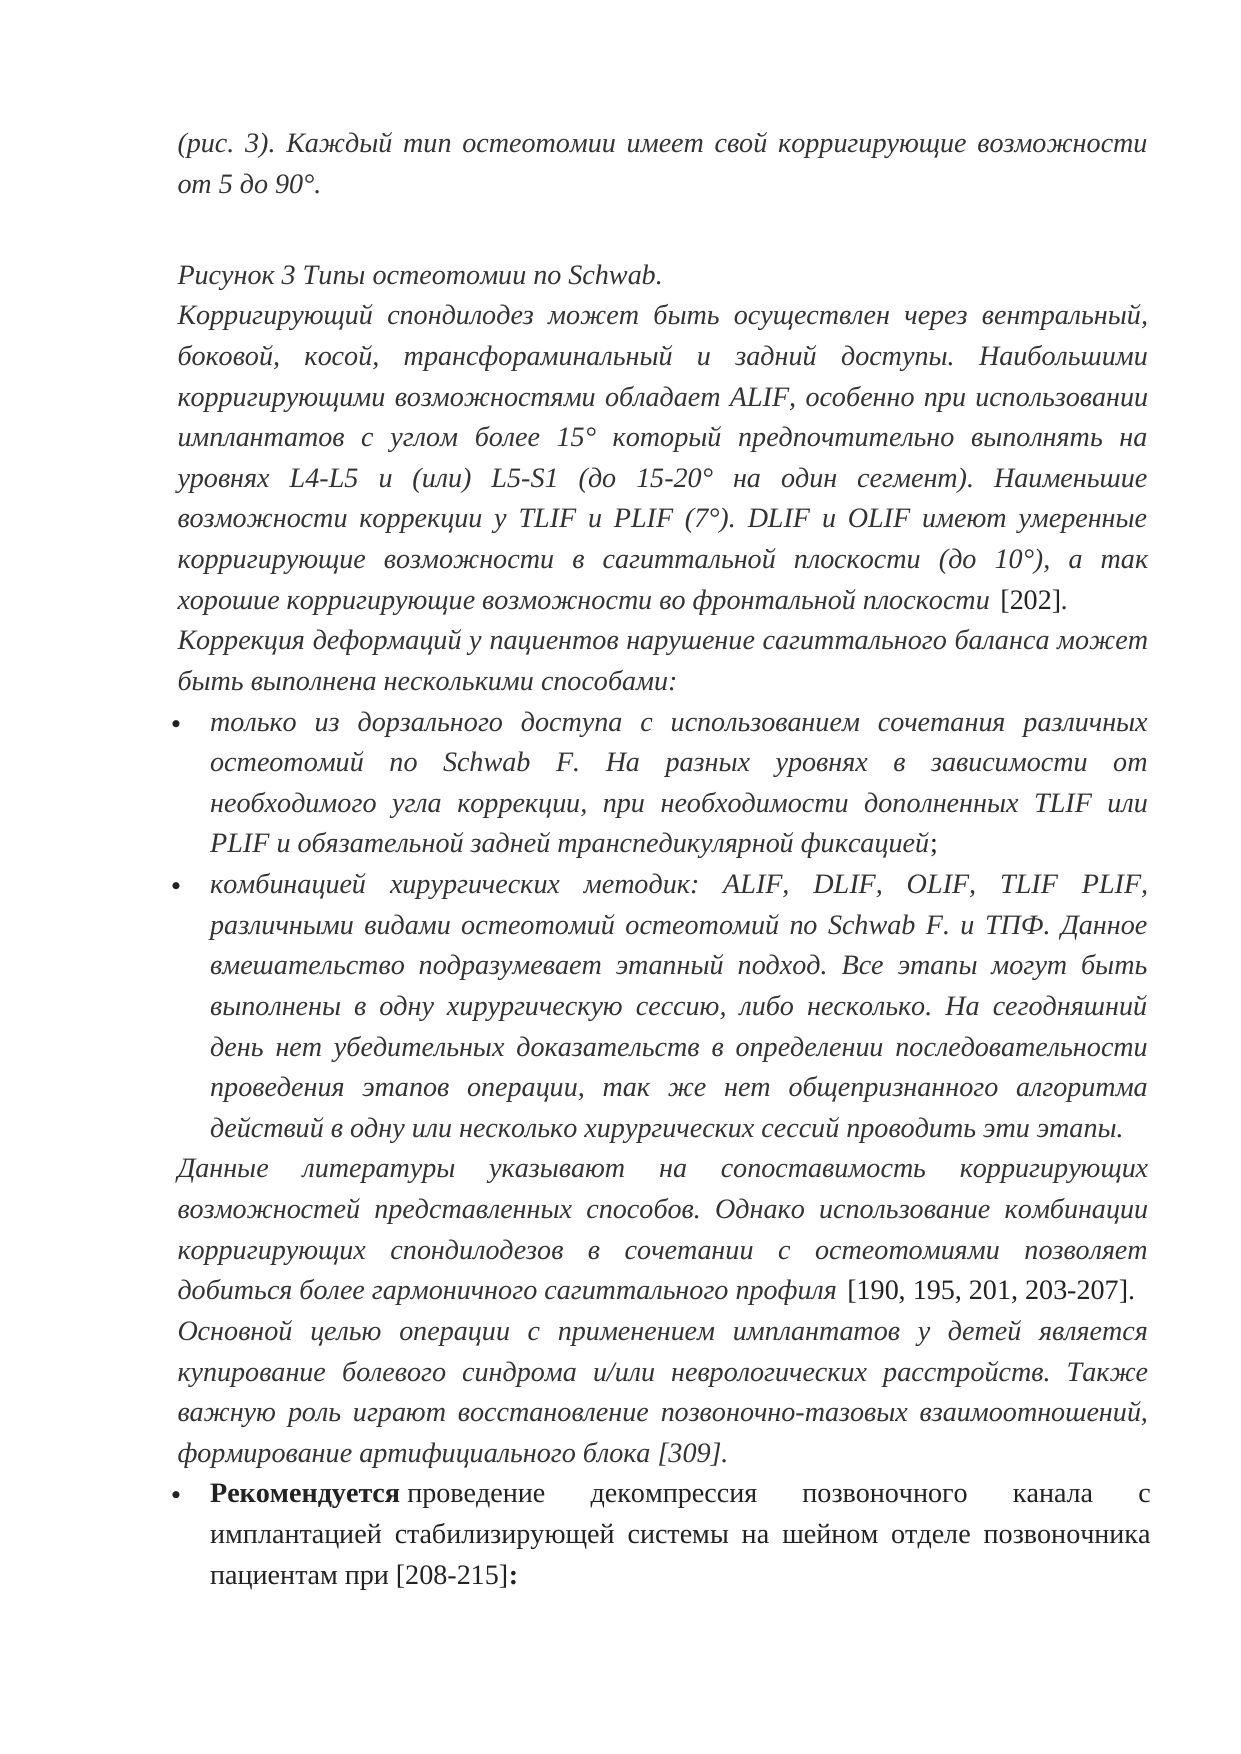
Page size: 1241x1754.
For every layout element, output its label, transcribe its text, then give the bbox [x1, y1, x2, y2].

list Рекомендуется проведение декомпрессия позвоночного канала с имплантацией стабилизирующей системы на шейном отделе позвоночника пациентам при [208-215]: [172, 1468, 1152, 1590]
text Данные литературы указывают на сопоставимость корригирующих возможностей представленных способов. Однако использование комбинации корригирующих спондилодезов в сочетании с остеотомиями позволяет добиться более гармоничного сагиттального профиля [190, 195, 201, 203-207]. [177, 1143, 1152, 1306]
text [177, 118, 1152, 199]
text Коррекция деформаций у пациентов нарушение сагиттального баланса может быть выполнена несколькими способами: [177, 615, 1152, 696]
text Корригирующий спондилодез может быть осуществлен через вентральный, боковой, косой, трансфораминальный и задний доступы. Наибольшими корригирующими возможностями обладает ALIF, особенно при использовании имплантатов с углом более 15° который предпочтительно выполнять на уровнях L4-L5 и (или) L5-S1 (до 15-20° на один сегмент). Наименьшие возможности коррекции у TLIF и PLIF (7°). DLIF и OLIF имеют умеренные корригирующие возможности в сагиттальной плоскости (до 10°), а так хорошие корригирующие возможности во фронтальной плоскости [202]. [177, 290, 1152, 615]
list только из дорзального доступа с использованием сочетания различных остеотомий по Schwab F. На разных уровнях в зависимости от необходимого угла коррекции, при необходимости дополненных TLIF или PLIF и обязательной задней транспедикулярной фиксацией; [172, 696, 1152, 859]
list комбинацией хирургических методик: ALIF, DLIF, OLIF, TLIF PLIF, различными видами остеотомий остеотомий по Schwab F. и ТПФ. Данное вмешательство подразумевает этапный подход. Все этапы могут быть выполнены в одну хирургическую сессию, либо несколько. На сегодняшний день нет убедительных доказательств в определении последовательности проведения этапов операции, так же нет общепризнанного алгоритма действий в одну или несколько хирургических сессий проводить эти этапы. [172, 859, 1152, 1143]
text Рисунок 3 Типы остеотомии по Schwab. [177, 249, 1152, 290]
text Основной целью операции с применением имплантатов у детей является купирование болевого синдрома и/или неврологических расстройств. Также важную роль играют восстановление позвоночно-тазовых взаимоотношений, формирование артифициального блока [309]. [177, 1306, 1152, 1468]
